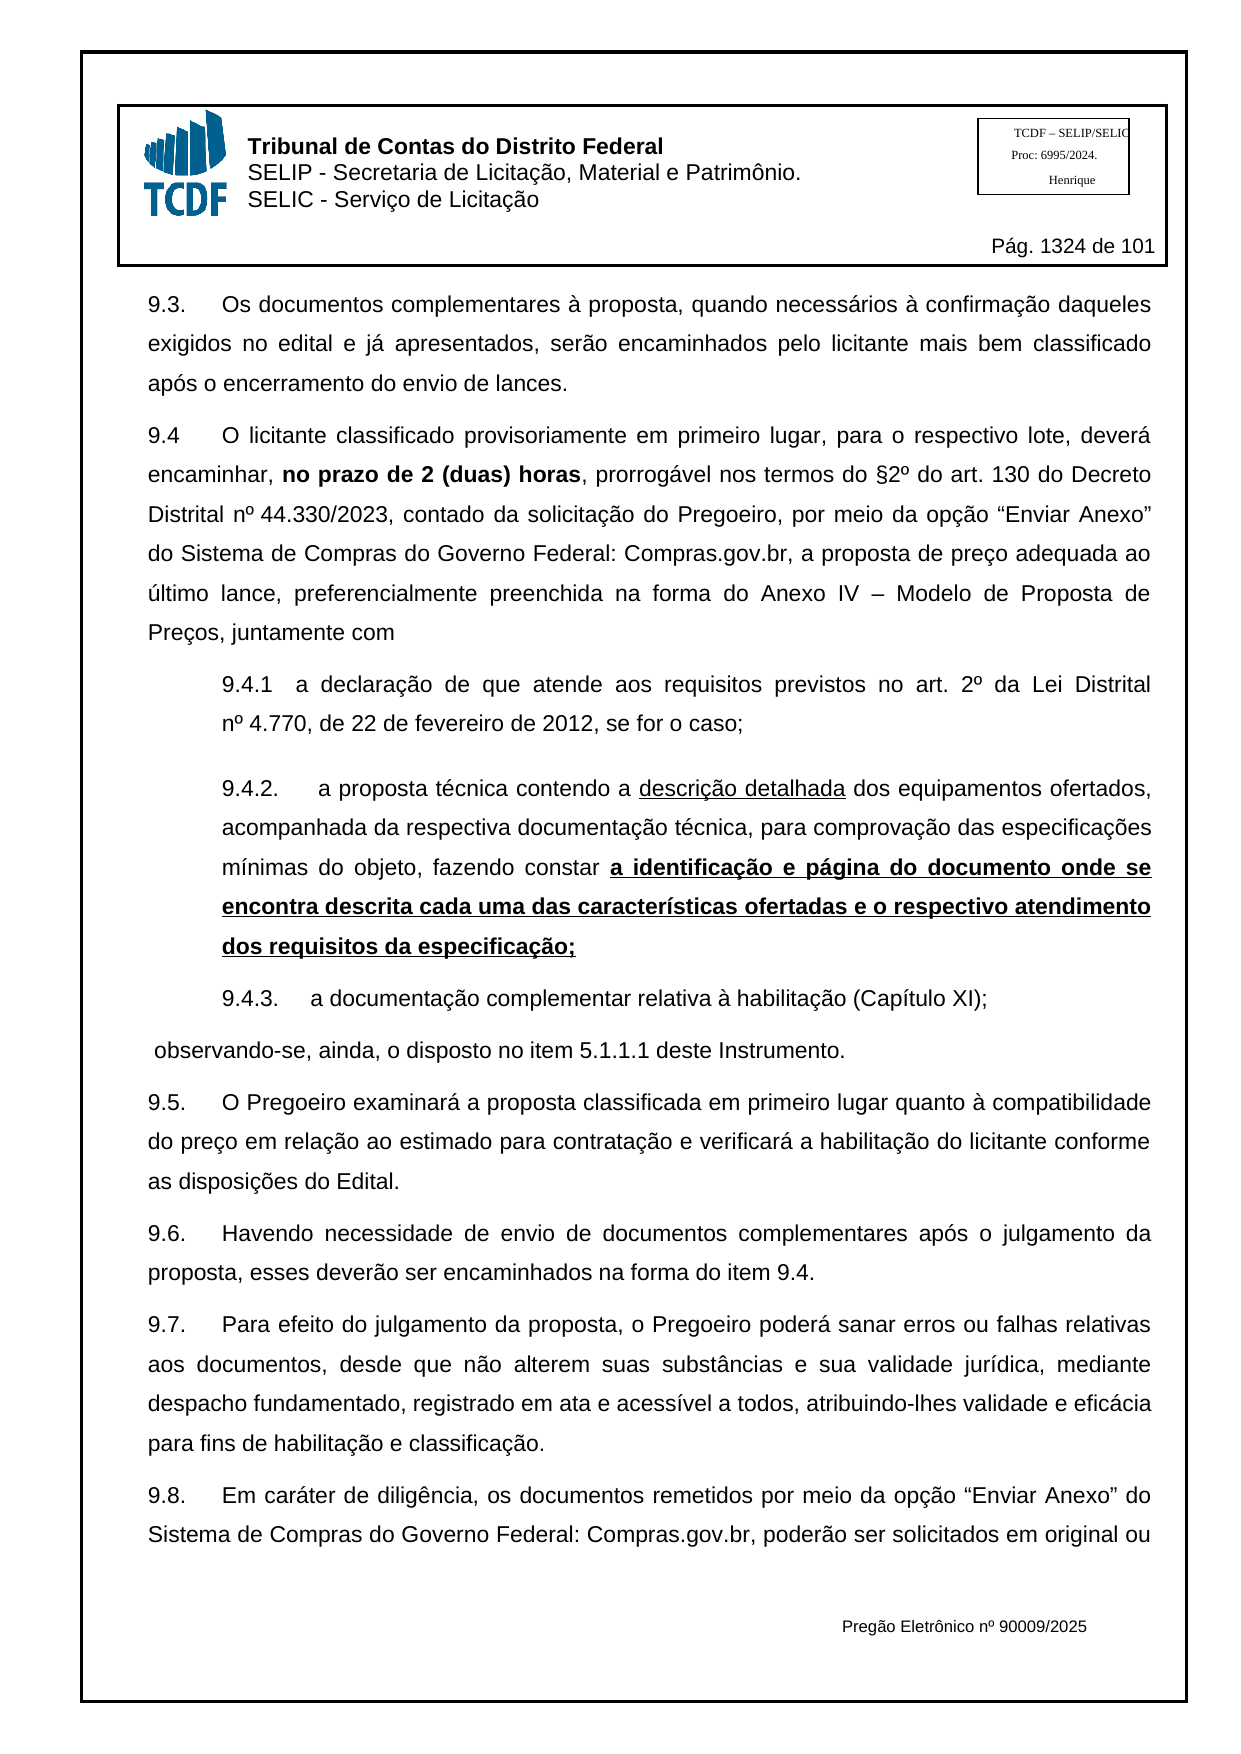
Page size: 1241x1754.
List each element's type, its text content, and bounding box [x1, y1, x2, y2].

text 9.4.3. a documentação complementar relativa à habilitação (Capítulo XI); [222, 985, 1152, 1011]
text 9.7. Para efeito do julgamento da proposta, o Pregoeiro poderá sanar erros ou falhas relativas aos documentos, desde que não alterem suas substâncias e sua validade jurídica, mediante despacho fundamentado, registrado em ata e acessível a todos, atribuindo-lhes validade e eficácia para fins de habilitação e classificação. [148, 1311, 1152, 1456]
text 9.5. O Pregoeiro examinará a proposta classificada em primeiro lugar quanto à compatibilidade do preço em relação ao estimado para contratação e verificará a habilitação do licitante conforme as disposições do Edital. [148, 1089, 1152, 1194]
picture [129, 107, 241, 218]
text observando-se, ainda, o disposto no item 5.1.1.1 deste Instrumento. [148, 1037, 1152, 1063]
text 9.4.1 a declaração de que atende aos requisitos previstos no art. 2º da Lei Distrital nº 4.770, de 22 de fevereiro de 2012, se for o caso; [222, 671, 1152, 737]
text 9.3. Os documentos complementares à proposta, quando necessários à confirmação daqueles exigidos no edital e já apresentados, serão encaminhados pelo licitante mais bem classificado após o encerramento do envio de lances. [148, 291, 1152, 396]
text 9.6. Havendo necessidade de envio de documentos complementares após o julgamento da proposta, esses deverão ser encaminhados na forma do item 9.4. [148, 1220, 1152, 1286]
text 9.4.2. a proposta técnica contendo a descrição detalhada dos equipamentos ofertados, acompanhada da respectiva documentação técnica, para comprovação das especificações mínimas do objeto, fazendo constar a identificação e página do documento onde se encontra descrita cada uma das características ofertadas e o respectivo atendimento dos requisitos da especificação; [222, 775, 1152, 959]
text 9.4 O licitante classificado provisoriamente em primeiro lugar, para o respectivo lote, deverá encaminhar, no prazo de 2 (duas) horas, prorrogável nos termos do §2º do art. 130 do Decreto Distrital nº 44.330/2023, contado da solicitação do Pregoeiro, por meio da opção “Enviar Anexo” do Sistema de Compras do Governo Federal: Compras.gov.br, a proposta de preço adequada ao último lance, preferencialmente preenchida na forma do Anexo IV – Modelo de Proposta de Preços, juntamente com [148, 422, 1152, 645]
